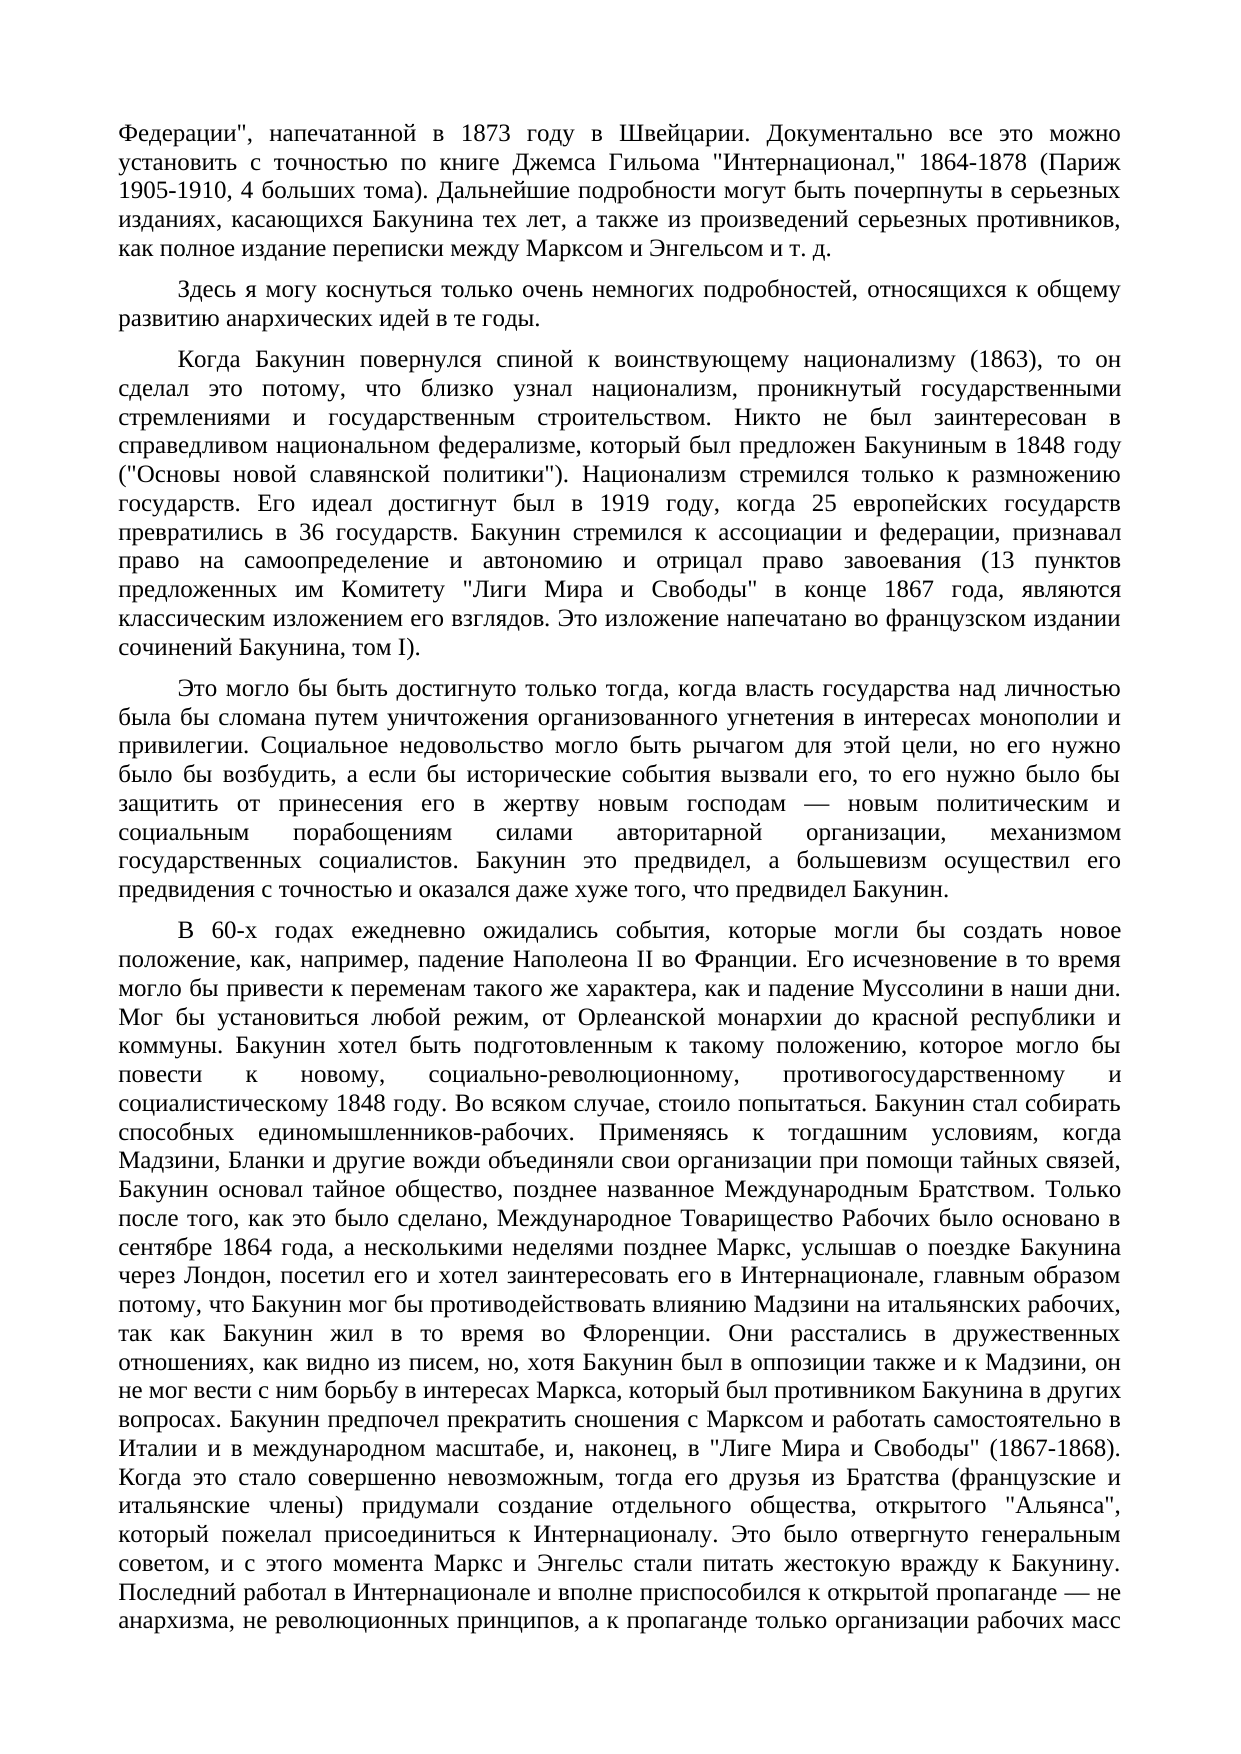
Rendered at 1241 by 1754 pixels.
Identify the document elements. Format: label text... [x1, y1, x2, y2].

text Здесь я могу коснуться только очень немногих подробностей, относящихся к общему развитию анархических идей в те годы. [118, 274, 1122, 332]
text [118, 118, 1122, 262]
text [118, 916, 1122, 1634]
text Когда Бакунин повернулся спиной к воинствующему национализму (1863), то он сделал это потому, что близко узнал национализм, проникнутый государственными стремлениями и государственным строительством. Никто не был заинтересован в справедливом национальном федерализме, который был предложен Бакуниным в 1848 году ("Основы новой славянской политики"). Национализм стремился только к размножению государств. Его идеал достигнут был в 1919 году, когда 25 европейских государств превратились в 36 государств. Бакунин стремился к ассоциации и федерации, признавал право на самоопределение и автономию и отрицал право завоевания (13 пунктов предложенных им Комитету "Лиги Мира и Свободы" в конце 1867 года, являются классическим изложением его взглядов. Это изложение напечатано во французском издании сочинений Бакунина, том I). [118, 344, 1122, 661]
text Это могло бы быть достигнуто только тогда, когда власть государства над личностью была бы сломана путем уничтожения организованного угнетения в интересах монополии и привилегии. Социальное недовольство могло быть рычагом для этой цели, но его нужно было бы возбудить, а если бы исторические события вызвали его, то его нужно было бы защитить от принесения его в жертву новым господам — новым политическим и социальным порабощениям силами авторитарной организации, механизмом государственных социалистов. Бакунин это предвидел, а большевизм осуществил его предвидения с точностью и оказался даже хуже того, что предвидел Бакунин. [118, 673, 1122, 903]
